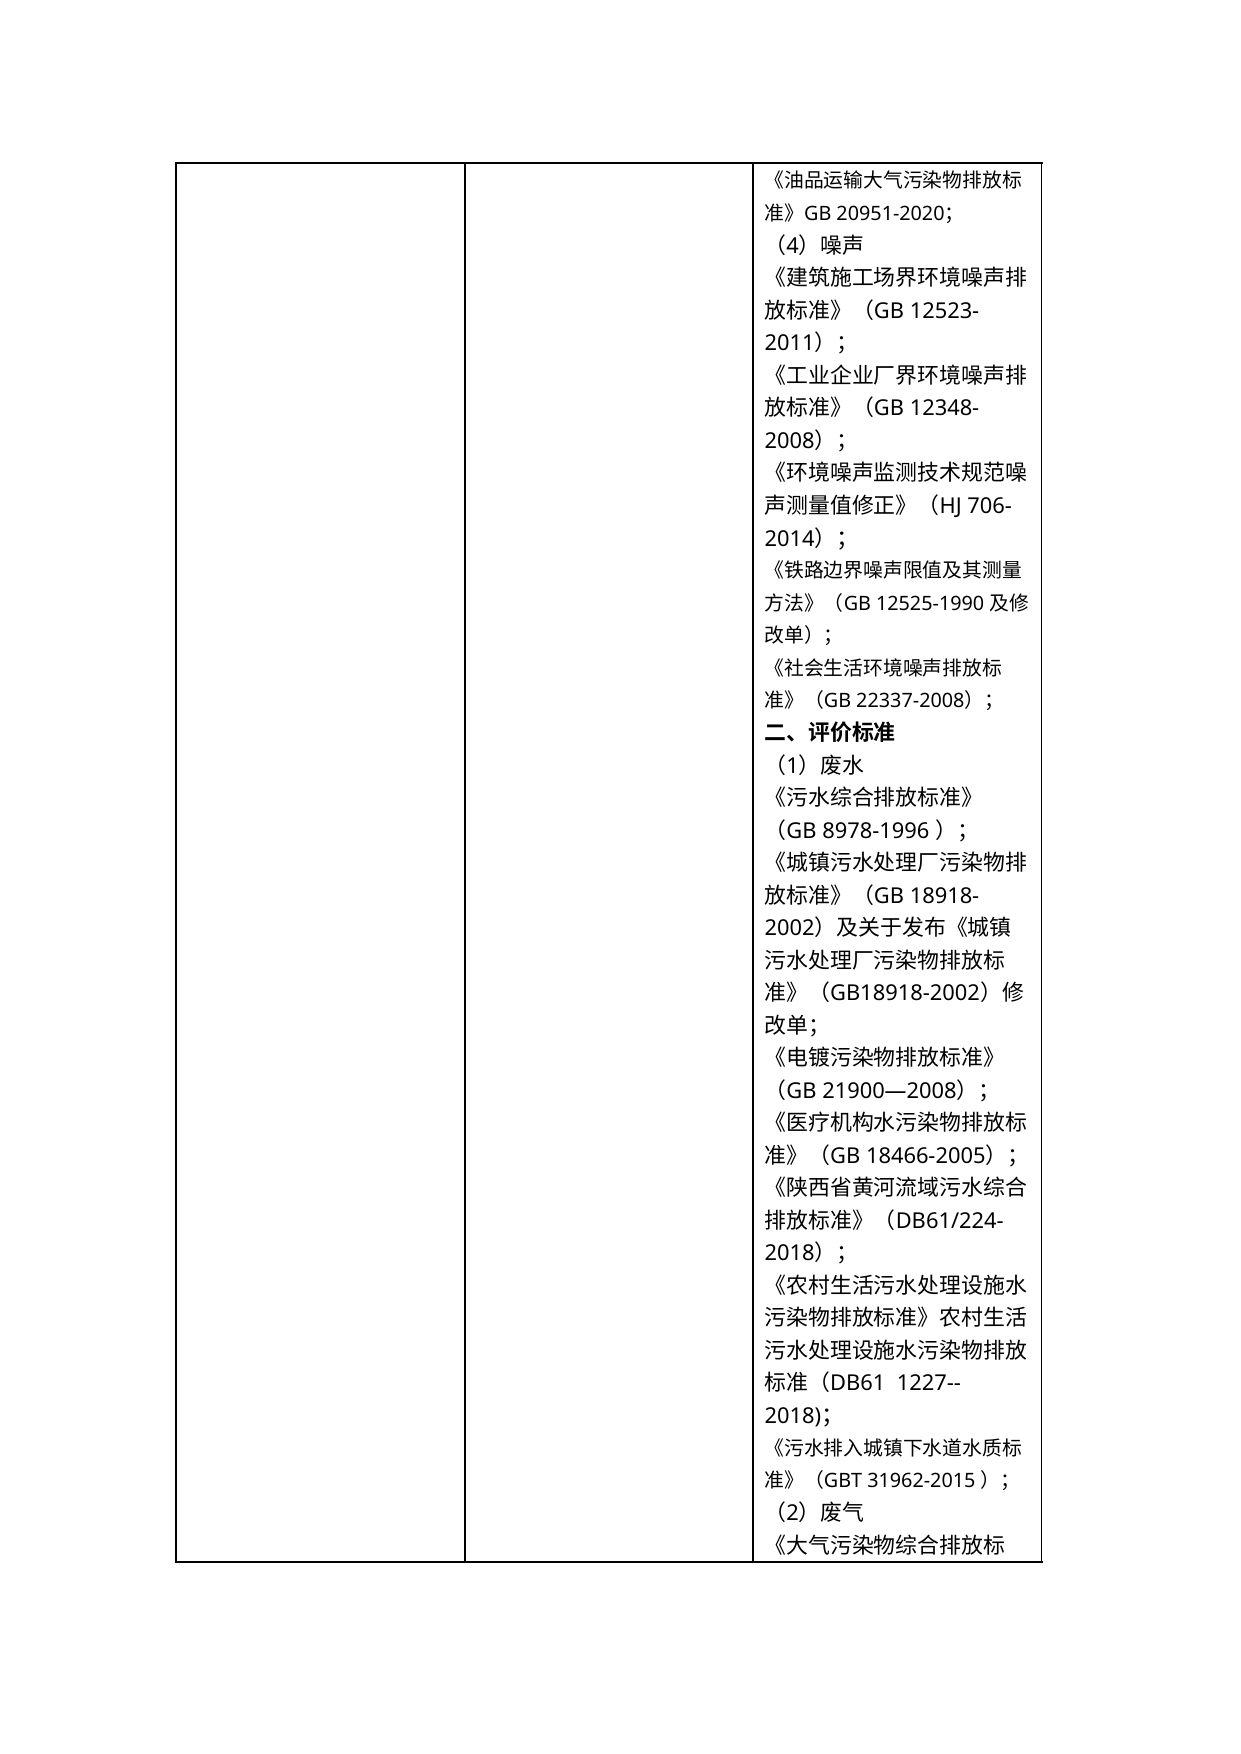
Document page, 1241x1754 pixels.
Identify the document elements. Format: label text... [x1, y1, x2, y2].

table_cell 1 [177, 164, 464, 1561]
table_cell [466, 164, 752, 1561]
